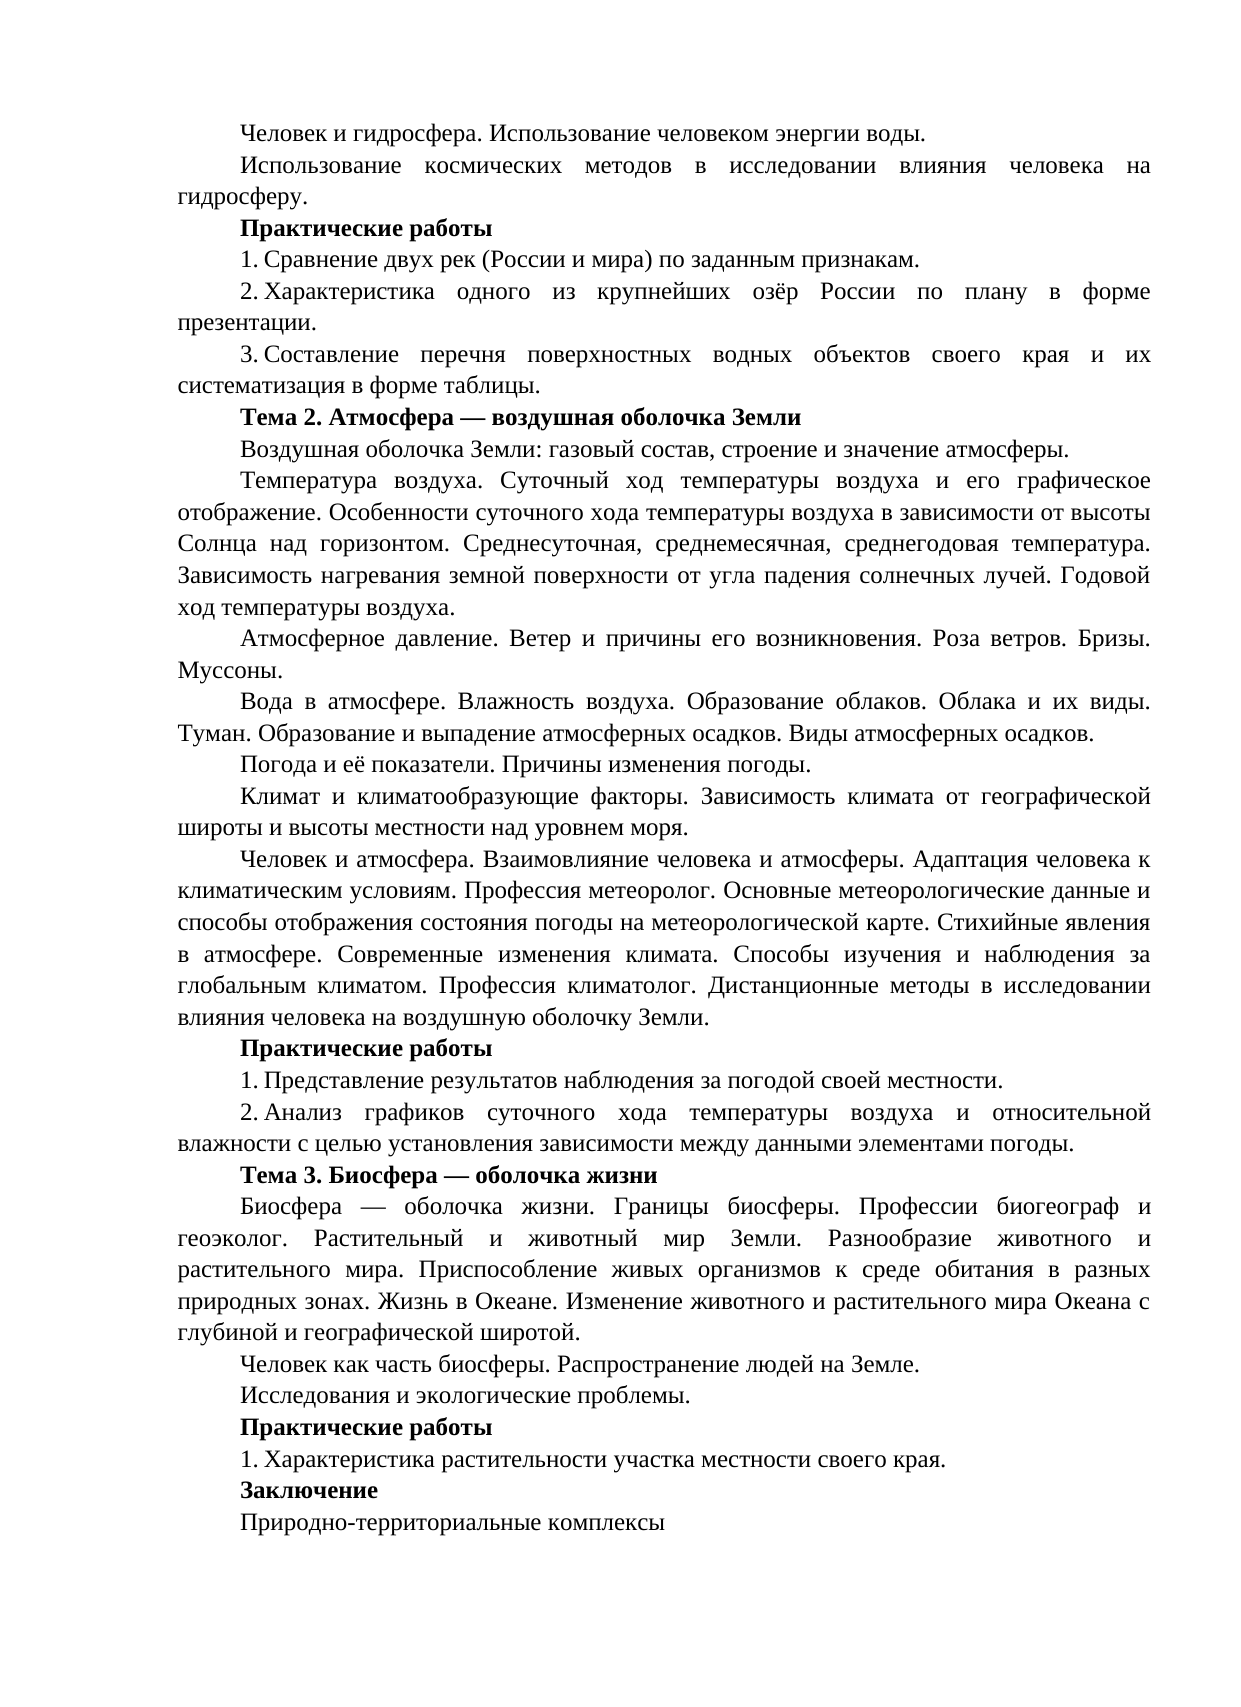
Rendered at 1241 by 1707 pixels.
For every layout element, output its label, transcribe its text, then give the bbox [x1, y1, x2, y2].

text Тема 3. Биосфера — оболочка жизни [177, 1160, 1152, 1188]
text Исследования и экологические проблемы. [177, 1381, 1152, 1409]
text Практические работы [177, 1412, 1152, 1441]
text Человек как часть биосферы. Распространение людей на Земле. [177, 1349, 1152, 1378]
text 1. Сравнение двух рек (России и мира) по заданным признакам. [177, 244, 1152, 273]
text Практические работы [177, 1033, 1152, 1062]
text Вода в атмосфере. Влажность воздуха. Образование облаков. Облака и их виды. Туман. Образование и выпадение атмосферных осадков. Виды атмосферных осадков. [177, 686, 1152, 747]
text Использование космических методов в исследовании влияния человека на гидросферу. [177, 150, 1152, 210]
text Атмосферное давление. Ветер и причины его возникновения. Роза ветров. Бризы. Муссоны. [177, 623, 1152, 683]
text 2. Анализ графиков суточного хода температуры воздуха и относительной влажности с целью установления зависимости между данными элементами погоды. [177, 1097, 1152, 1157]
text Погода и её показатели. Причины изменения погоды. [177, 749, 1152, 778]
text Климат и климатообразующие факторы. Зависимость климата от географической широты и высоты местности над уровнем моря. [177, 781, 1152, 841]
text 3. Составление перечня поверхностных водных объектов своего края и их систематизация в форме таблицы. [177, 339, 1152, 399]
text Биосфера — оболочка жизни. Границы биосферы. Профессии биогеограф и геоэколог. Растительный и животный мир Земли. Разнообразие животного и растительного мира. Приспособление живых организмов к среде обитания в разных природных зонах. Жизнь в Океане. Изменение животного и растительного мира Океана с глубиной и географической широтой. [177, 1191, 1152, 1346]
text 1. Представление результатов наблюдения за погодой своей местности. [177, 1065, 1152, 1094]
text Практические работы [177, 213, 1152, 242]
text Заключение [177, 1475, 1152, 1504]
text Воздушная оболочка Земли: газовый состав, строение и значение атмосферы. [177, 434, 1152, 462]
text 2. Характеристика одного из крупнейших озёр России по плану в форме презентации. [177, 276, 1152, 336]
text Человек и атмосфера. Взаимовлияние человека и атмосферы. Адаптация человека к климатическим условиям. Профессия метеоролог. Основные метеорологические данные и способы отображения состояния погоды на метеорологической карте. Стихийные явления в атмосфере. Современные изменения климата. Способы изучения и наблюдения за глобальным климатом. Профессия климатолог. Дистанционные методы в исследовании влияния человека на воздушную оболочку Земли. [177, 844, 1152, 1031]
text Тема 2. Атмосфера — воздушная оболочка Земли [177, 402, 1152, 431]
text Температура воздуха. Суточный ход температуры воздуха и его графическое отображение. Особенности суточного хода температуры воздуха в зависимости от высоты Солнца над горизонтом. Среднесуточная, среднемесячная, среднегодовая температура. Зависимость нагревания земной поверхности от угла падения солнечных лучей. Годовой ход температуры воздуха. [177, 465, 1152, 620]
text Человек и гидросфера. Использование человеком энергии воды. [177, 118, 1152, 147]
text 1. Характеристика растительности участка местности своего края. [177, 1444, 1152, 1472]
text Природно-территориальные комплексы [177, 1507, 1152, 1536]
